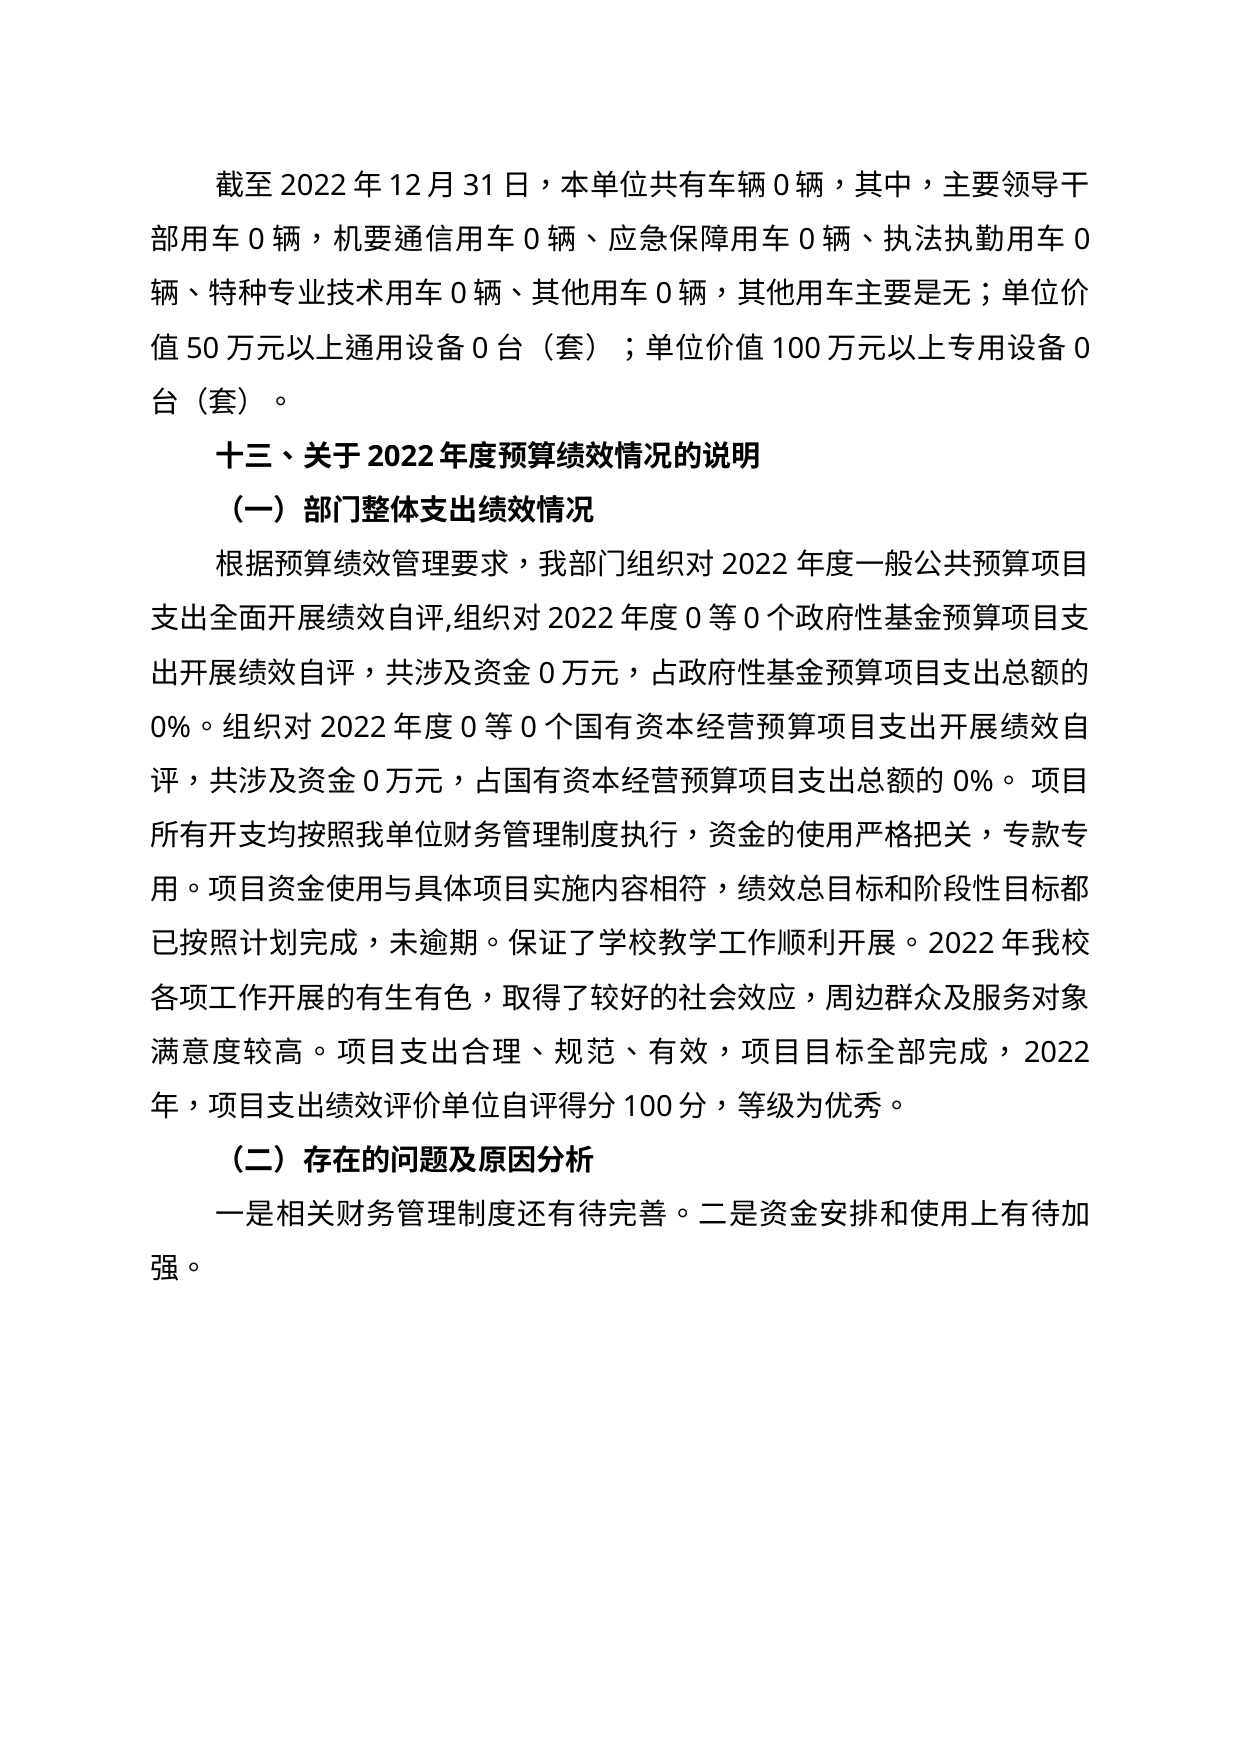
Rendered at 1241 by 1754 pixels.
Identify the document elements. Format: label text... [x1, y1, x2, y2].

text （一）部门整体支出绩效情况 [150, 475, 1090, 529]
text （二）存在的问题及原因分析 [150, 1125, 1090, 1179]
text 十三、关于2022年度预算绩效情况的说明 [150, 421, 1090, 475]
text 截至2022年12月31日，本单位共有车辆0辆，其中，主要领导干部用车0辆，机要通信用车0辆、应急保障用车0辆、执法执勤用车0辆、特种专业技术用车0辆、其他用车0辆，其他用车主要是无；单位价值50万元以上通用设备0台（套）；单位价值100万元以上专用设备0台（套）。 [150, 150, 1090, 421]
text 根据预算绩效管理要求，我部门组织对2022 年度一般公共预算项目支出全面开展绩效自评,组织对2022年度0等0个政府性基金预算项目支出开展绩效自评，共涉及资金0万元，占政府性基金预算项目支出总额的0%。组织对2022年度0等0个国有资本经营预算项目支出开展绩效自评，共涉及资金0万元，占国有资本经营预算项目支出总额的0%。 项目所有开支均按照我单位财务管理制度执行，资金的使用严格把关，专款专用。项目资金使用与具体项目实施内容相符，绩效总目标和阶段性目标都已按照计划完成，未逾期。保证了学校教学工作顺利开展。2022年我校各项工作开展的有生有色，取得了较好的社会效应，周边群众及服务对象满意度较高。项目支出合理、规范、有效，项目目标全部完成，2022年，项目支出绩效评价单位自评得分100分，等级为优秀。 [150, 529, 1090, 1125]
text 一是相关财务管理制度还有待完善。二是资金安排和使用上有待加强。 [150, 1179, 1090, 1287]
